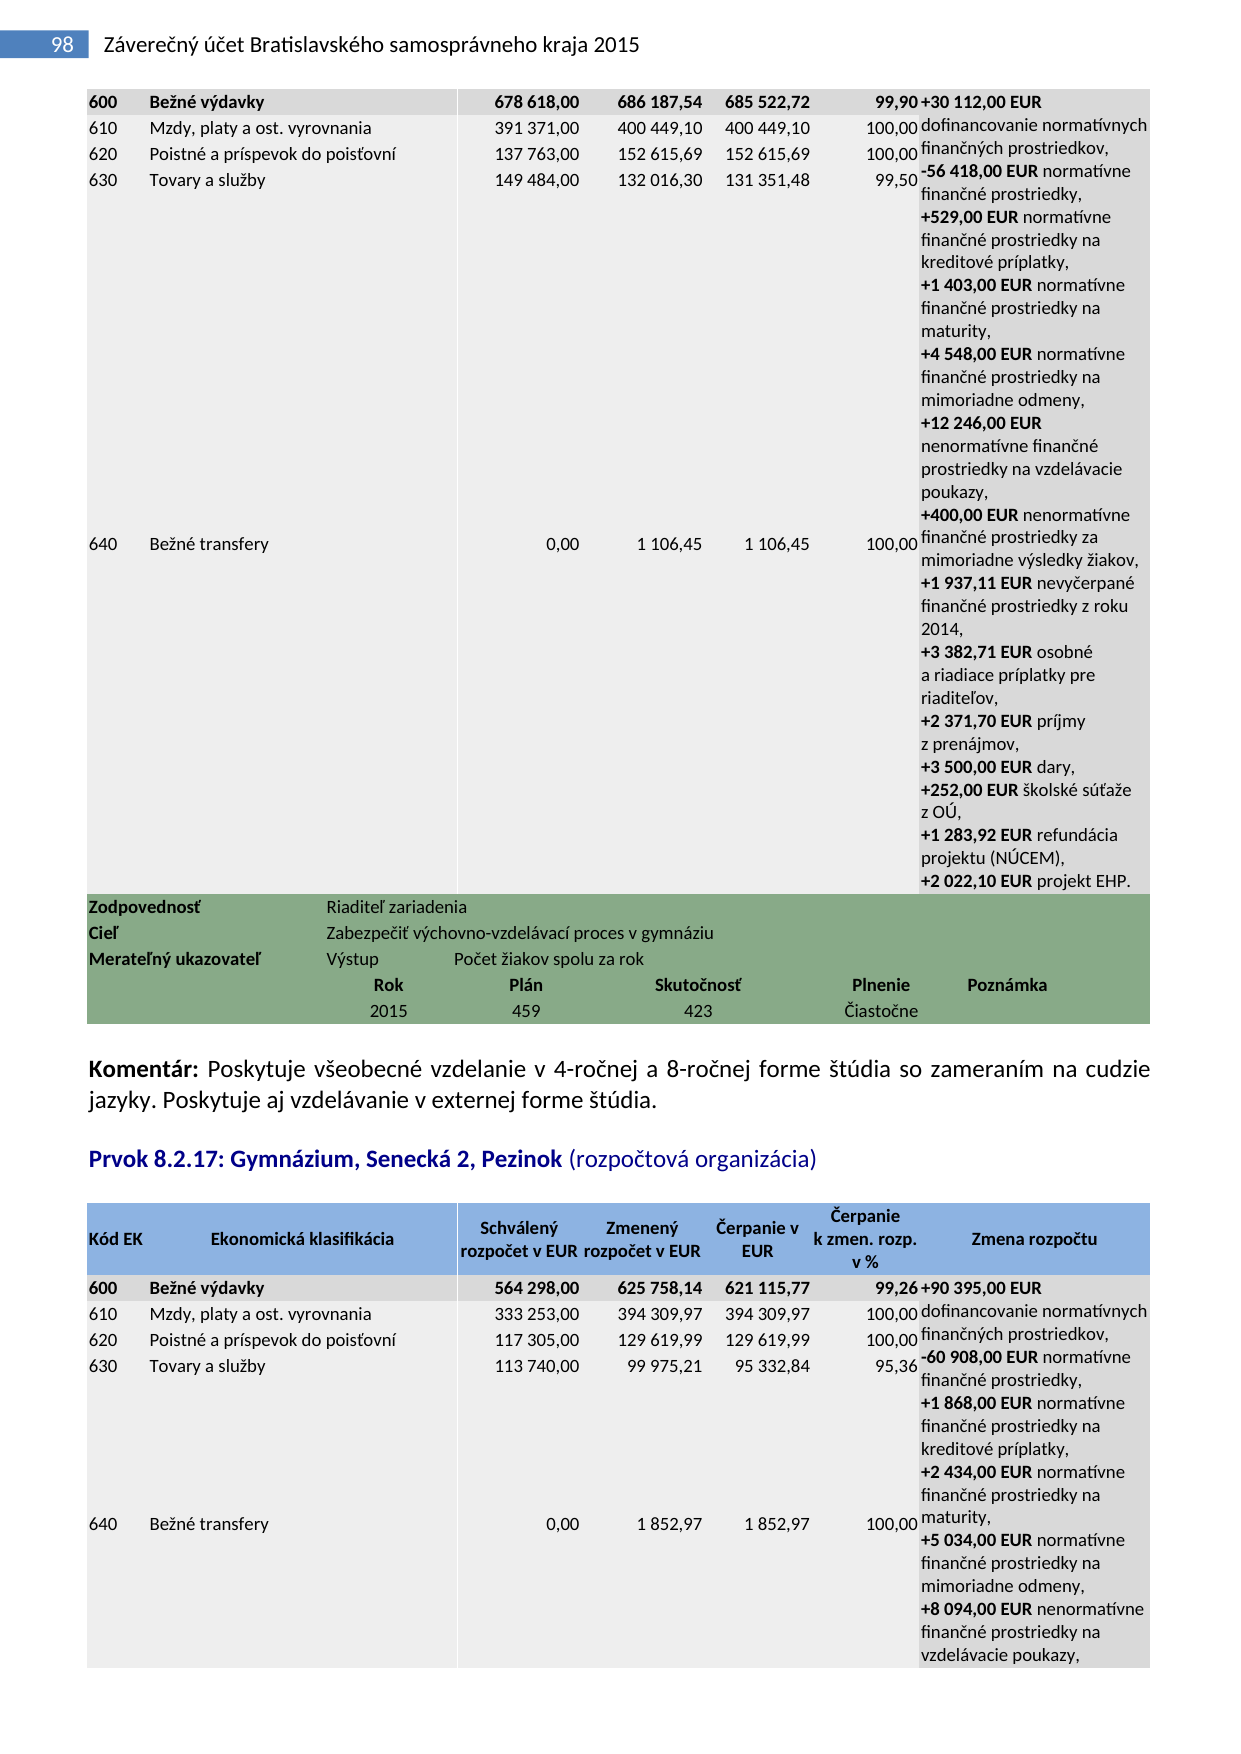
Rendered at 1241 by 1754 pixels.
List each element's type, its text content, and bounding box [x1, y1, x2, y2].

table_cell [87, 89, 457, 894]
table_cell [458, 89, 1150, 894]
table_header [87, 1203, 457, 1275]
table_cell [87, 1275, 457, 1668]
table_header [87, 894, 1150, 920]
text Komentár: Poskytuje všeobecné vzdelanie v 4-ročnej a 8-ročnej forme štúdia so zameraním na cudzie jazyky. Poskytuje aj vzdelávanie v externej forme štúdia. [89, 1053, 1152, 1114]
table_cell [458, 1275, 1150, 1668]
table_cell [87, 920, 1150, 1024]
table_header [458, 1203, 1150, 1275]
text Prvok 8.2.17: Gymnázium, Senecká 2, Pezinok (rozpočtová organizácia) [89, 1143, 1152, 1174]
